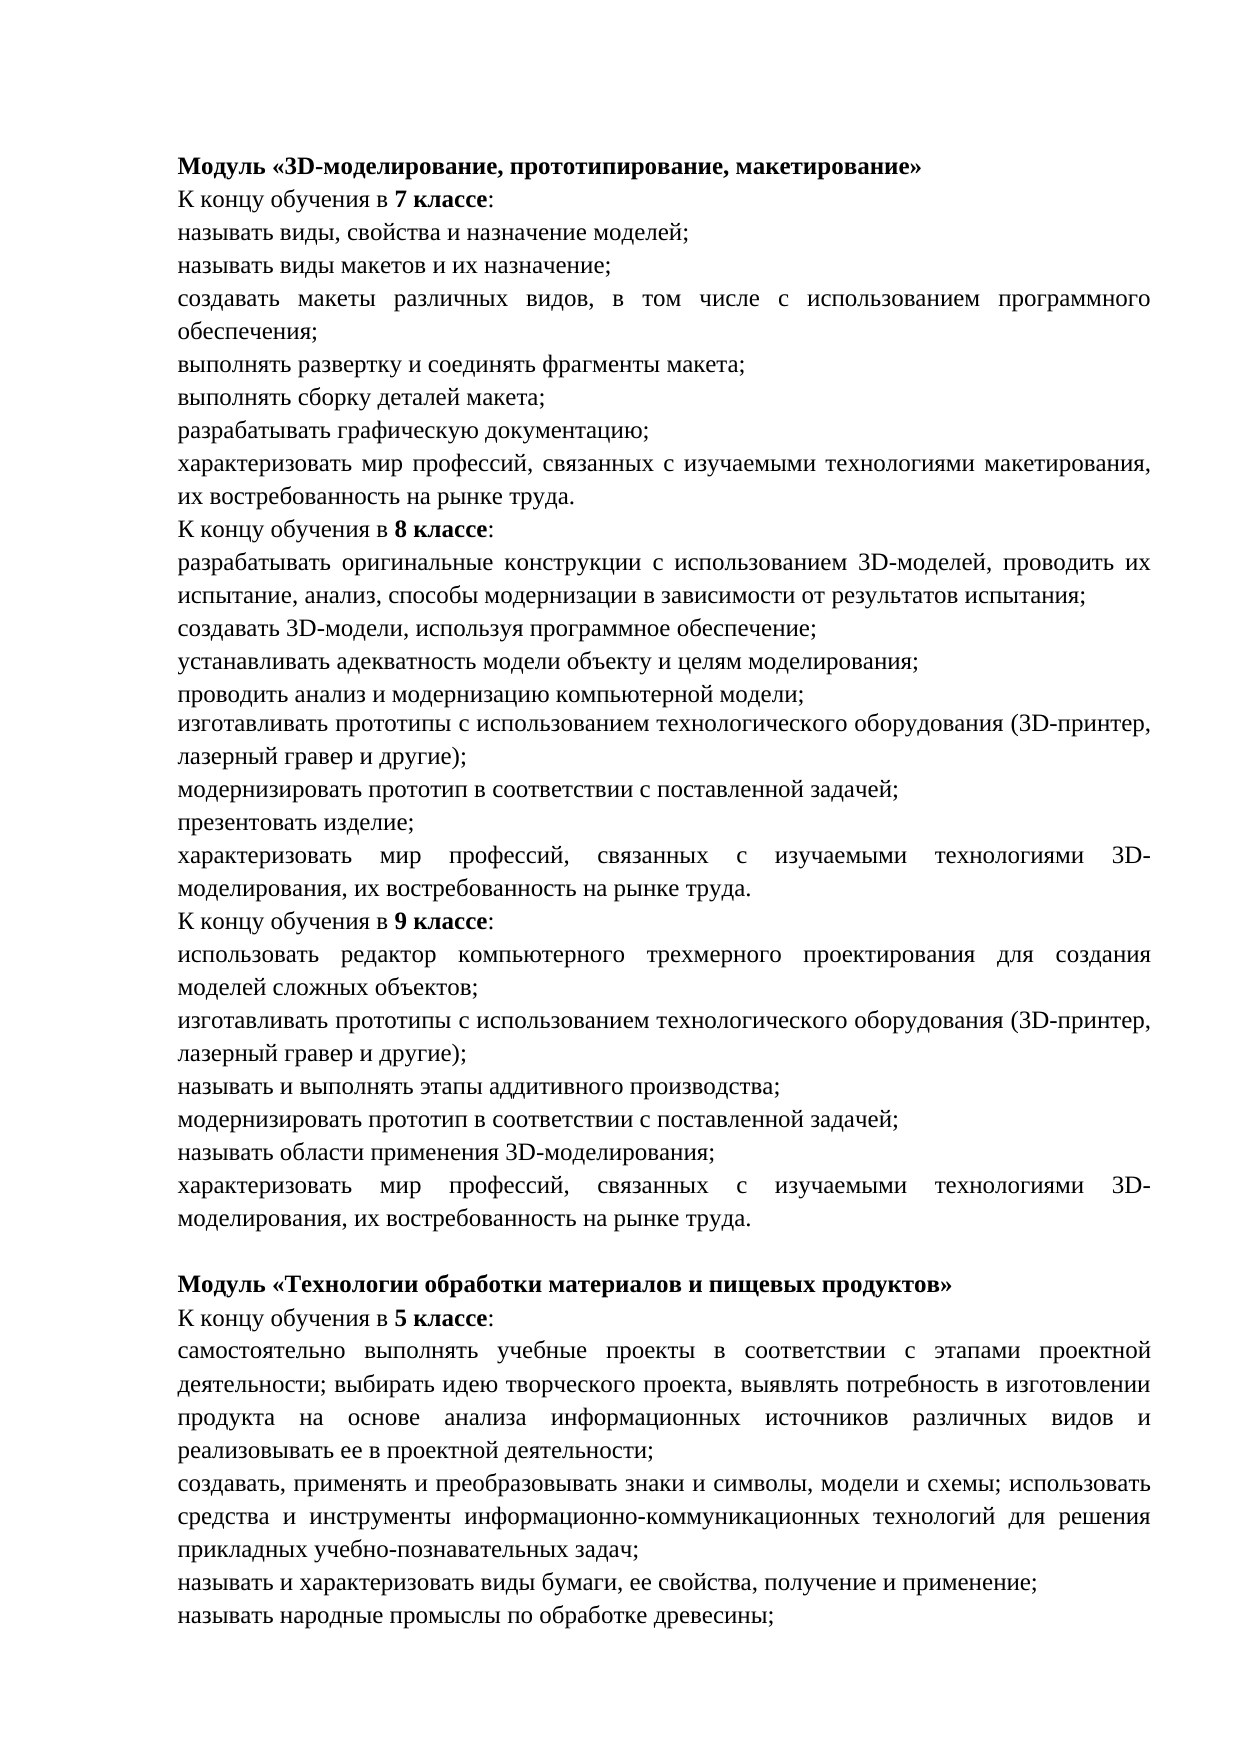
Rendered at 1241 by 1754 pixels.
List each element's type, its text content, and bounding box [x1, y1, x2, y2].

text К концу обучения в 9 классе: [177, 906, 1152, 935]
text выполнять развертку и соединять фрагменты макета; [177, 349, 1152, 378]
text модернизировать прототип в соответствии с поставленной задачей; [177, 774, 1152, 803]
text называть и выполнять этапы аддитивного производства; [177, 1071, 1152, 1100]
text характеризовать мир профессий, связанных с изучаемыми технологиями 3D-моделирования, их востребованность на рынке труда. [177, 1171, 1152, 1232]
text называть виды, свойства и назначение моделей; [177, 217, 1152, 246]
text использовать редактор компьютерного трехмерного проектирования для создания моделей сложных объектов; [177, 939, 1152, 1001]
text разрабатывать оригинальные конструкции с использованием 3D-моделей, проводить их испытание, анализ, способы модернизации в зависимости от результатов испытания; [177, 547, 1152, 609]
text называть виды макетов и их назначение; [177, 250, 1152, 279]
text разрабатывать графическую документацию; [177, 415, 1152, 444]
text модернизировать прототип в соответствии с поставленной задачей; [177, 1104, 1152, 1133]
text К концу обучения в 7 классе: [177, 184, 1152, 213]
text К концу обучения в 5 классе: [177, 1303, 1152, 1331]
text проводить анализ и модернизацию компьютерной модели; [177, 679, 1152, 708]
text называть и характеризовать виды бумаги, ее свойства, получение и применение; [177, 1567, 1152, 1596]
text изготавливать прототипы с использованием технологического оборудования (3D-принтер, лазерный гравер и другие); [177, 1005, 1152, 1067]
text называть области применения 3D-моделирования; [177, 1137, 1152, 1166]
text характеризовать мир профессий, связанных с изучаемыми технологиями 3D-моделирования, их востребованность на рынке труда. [177, 840, 1152, 902]
text изготавливать прототипы с использованием технологического оборудования (3D-принтер, лазерный гравер и другие); [177, 708, 1152, 770]
text Модуль «Технологии обработки материалов и пищевых продуктов» [177, 1269, 1152, 1298]
text характеризовать мир профессий, связанных с изучаемыми технологиями макетирования, их востребованность на рынке труда. [177, 448, 1152, 510]
text самостоятельно выполнять учебные проекты в соответствии с этапами проектной деятельности; выбирать идею творческого проекта, выявлять потребность в изготовлении продукта на основе анализа информационных источников различных видов и реализовывать ее в проектной деятельности; [177, 1336, 1152, 1463]
text создавать макеты различных видов, в том числе с использованием программного обеспечения; [177, 283, 1152, 345]
text устанавливать адекватность модели объекту и целям моделирования; [177, 646, 1152, 675]
text создавать, применять и преобразовывать знаки и символы, модели и схемы; использовать средства и инструменты информационно-коммуникационных технологий для решения прикладных учебно-познавательных задач; [177, 1468, 1152, 1562]
text создавать 3D-модели, используя программное обеспечение; [177, 613, 1152, 642]
text Модуль «3D-моделирование, прототипирование, макетирование» [177, 151, 1152, 180]
text называть народные промыслы по обработке древесины; [177, 1600, 1152, 1628]
text выполнять сборку деталей макета; [177, 382, 1152, 411]
text К концу обучения в 8 классе: [177, 514, 1152, 543]
text презентовать изделие; [177, 807, 1152, 836]
